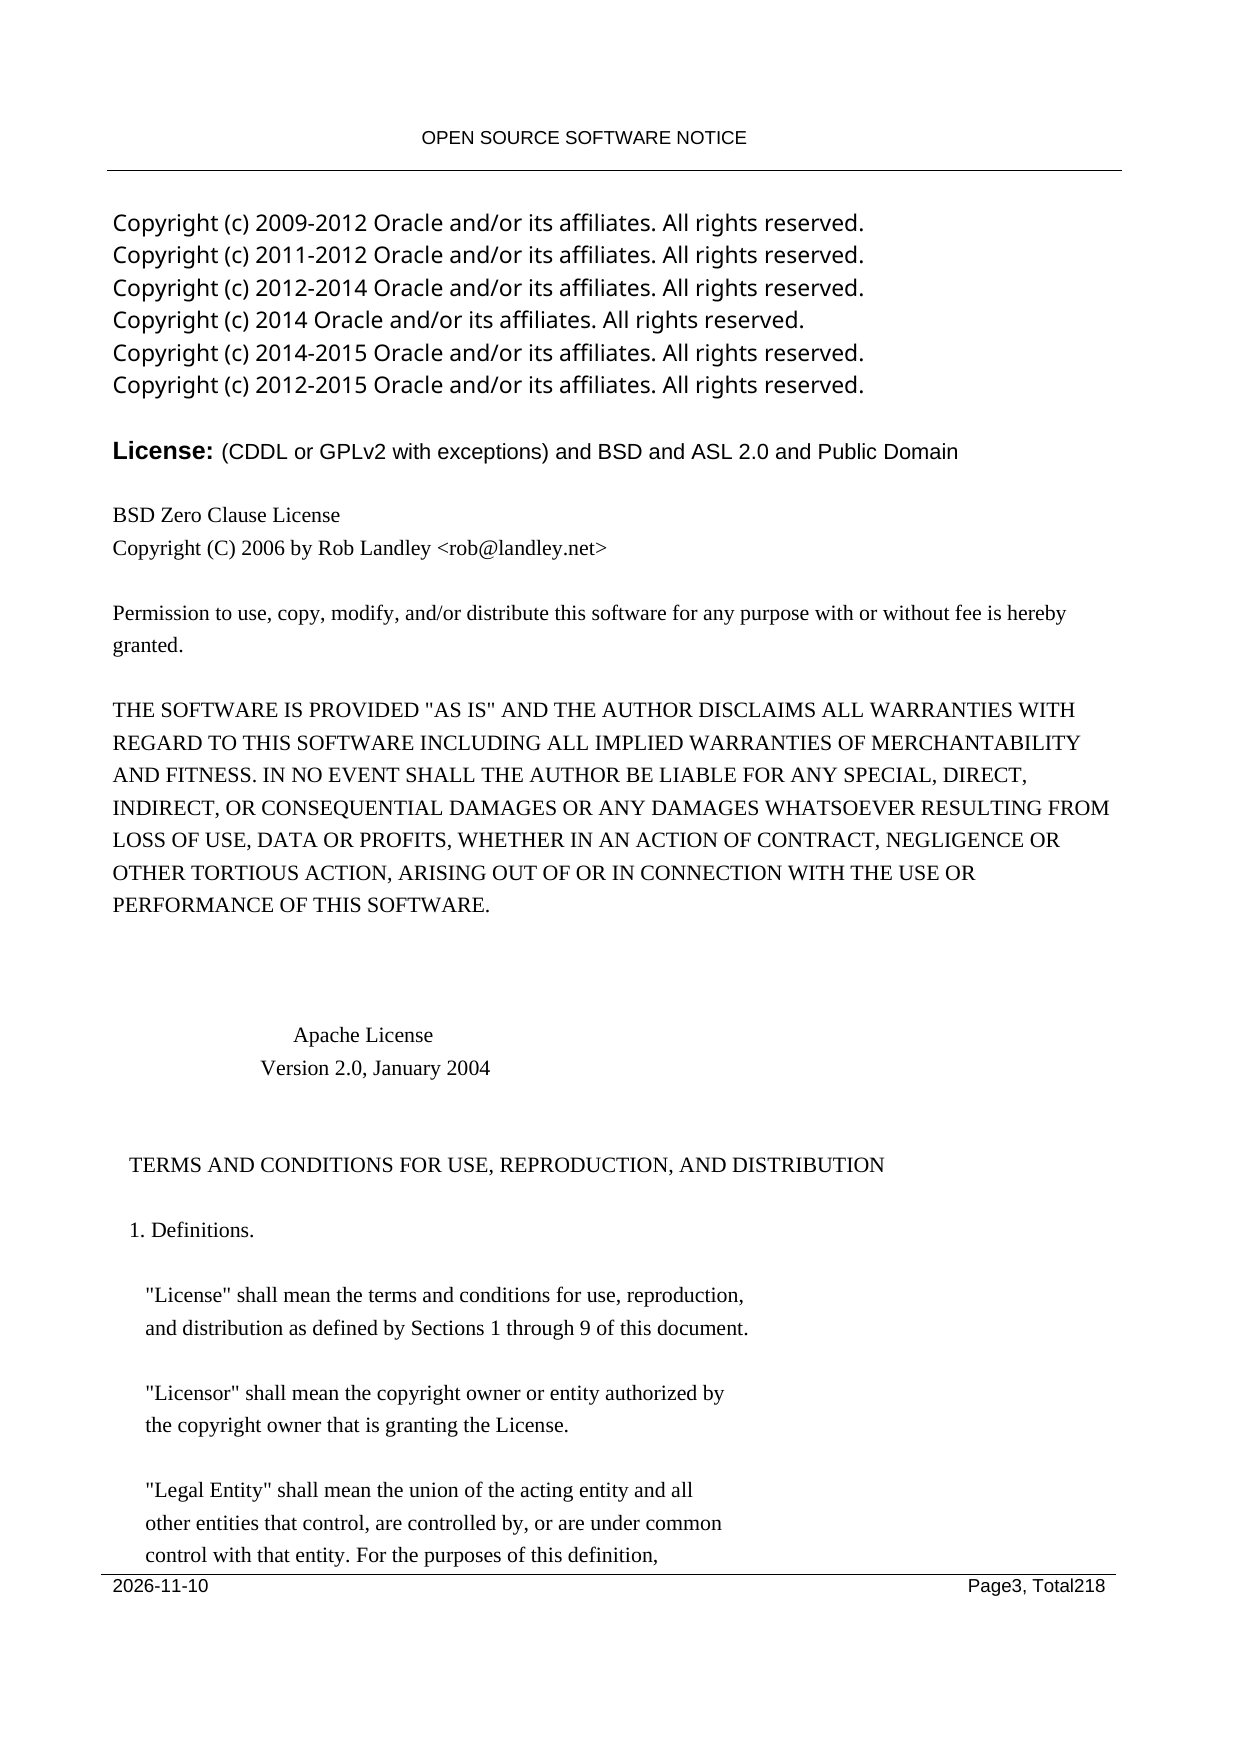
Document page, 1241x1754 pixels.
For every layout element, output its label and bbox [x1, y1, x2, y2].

text [112, 206, 1128, 434]
text [112, 434, 1128, 1571]
